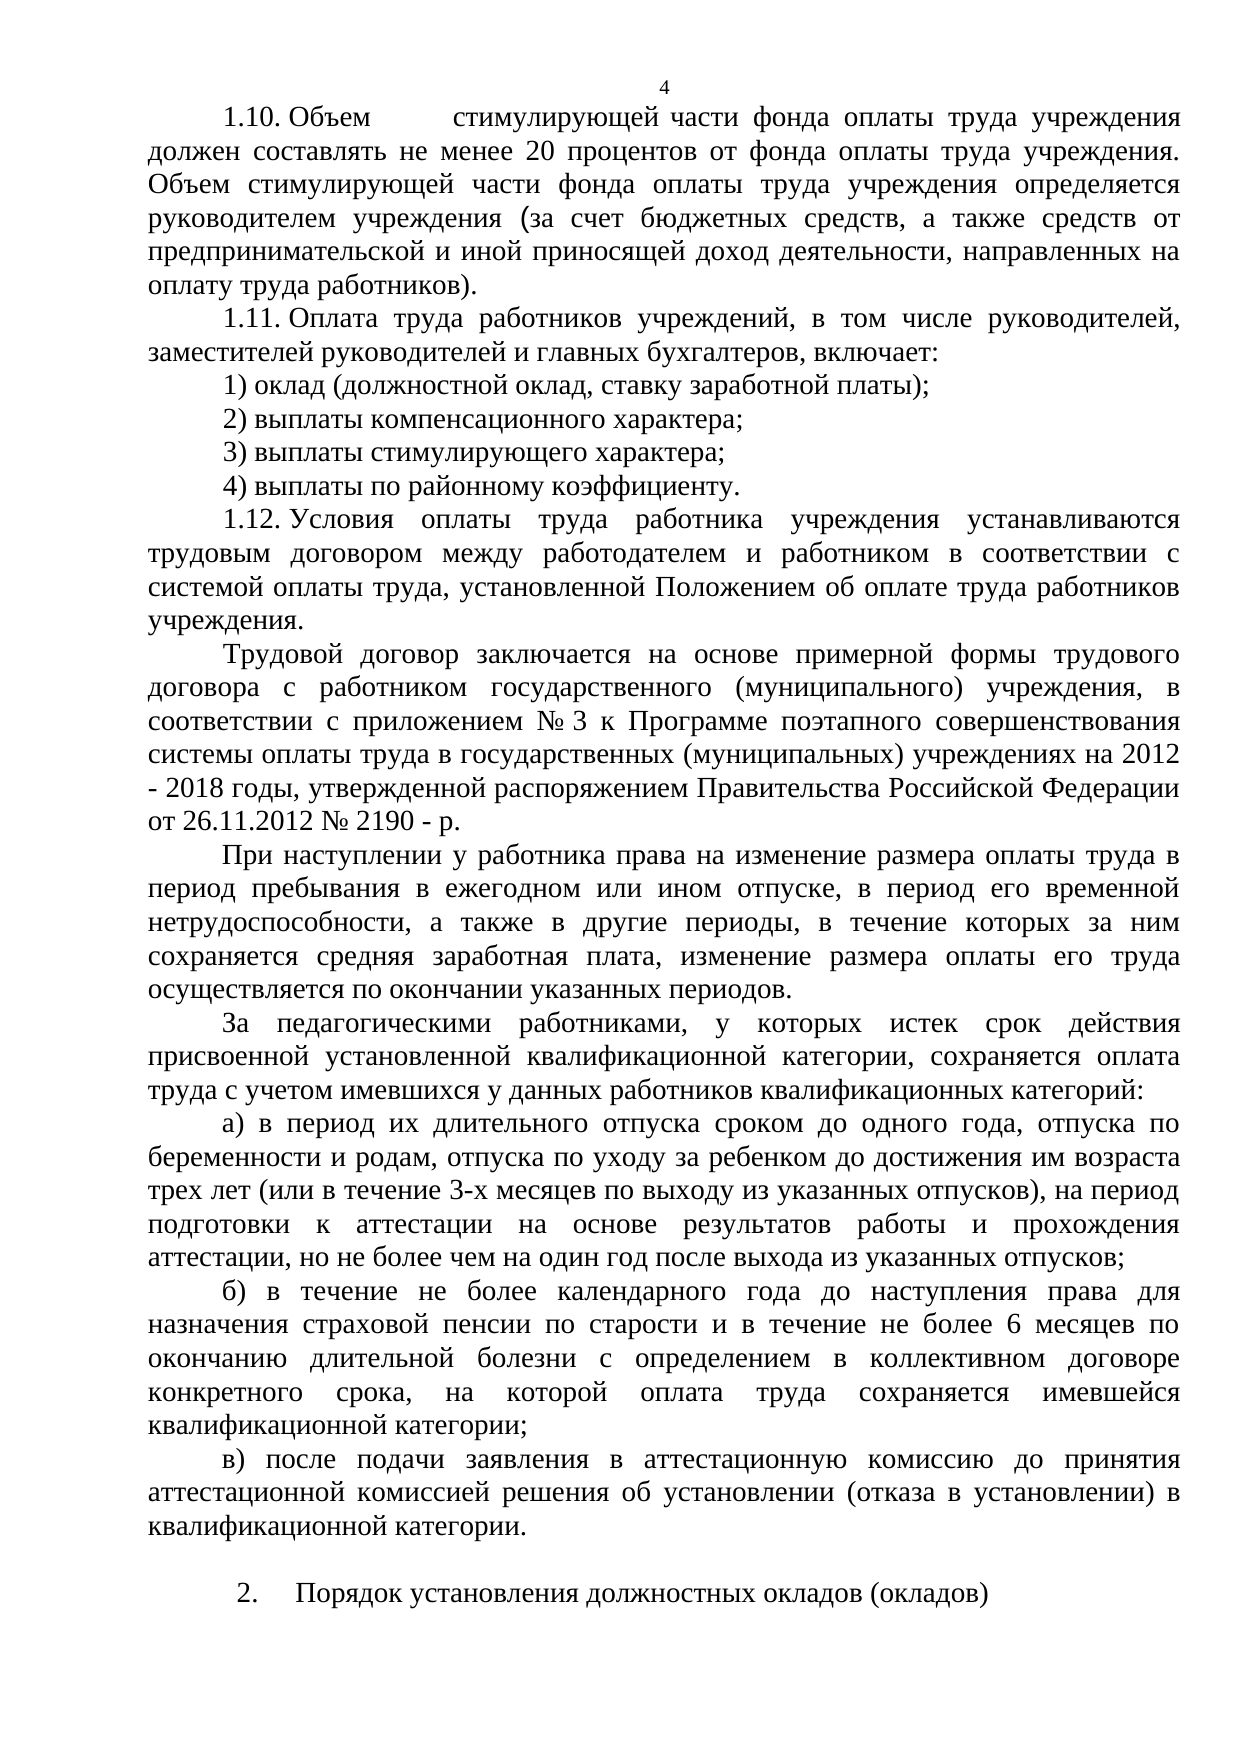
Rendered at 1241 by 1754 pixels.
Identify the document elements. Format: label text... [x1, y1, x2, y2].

text 1.10. Объем стимулирующей части фонда оплаты труда учреждения должен составлять не менее 20 процентов от фонда оплаты труда учреждения. Объем стимулирующей части фонда оплаты труда учреждения определяется руководителем учреждения (за счет бюджетных средств, а также средств от предпринимательской и иной приносящей доход деятельности, направленных на оплату труда работников). [148, 99, 1181, 300]
text 2) выплаты компенсационного характера; [148, 401, 1181, 434]
text За педагогическими работниками, у которых истек срок действия присвоенной установленной квалификационной категории, сохраняется оплата труда с учетом имевшихся у данных работников квалификационных категорий: [148, 1005, 1181, 1105]
text в) после подачи заявления в аттестационную комиссию до принятия аттестационной комиссией решения об установлении (отказа в установлении) в квалификационной категории. [148, 1441, 1181, 1541]
text 1.11. Оплата труда работников учреждений, в том числе руководителей, заместителей руководителей и главных бухгалтеров, включает: [148, 300, 1181, 367]
text 1) оклад (должностной оклад, ставку заработной платы); [148, 367, 1181, 401]
subtitle Порядок установления должностных окладов (окладов) [148, 1575, 1181, 1608]
text а) в период их длительного отпуска сроком до одного года, отпуска по беременности и родам, отпуска по уходу за ребенком до достижения им возраста трех лет (или в течение 3-х месяцев по выходу из указанных отпусков), на период подготовки к аттестации на основе результатов работы и прохождения аттестации, но не более чем на один год после выхода из указанных отпусков; [148, 1105, 1181, 1273]
text б) в течение не более календарного года до наступления права для назначения страховой пенсии по старости и в течение не более 6 месяцев по окончанию длительной болезни с определением в коллективном договоре конкретного срока, на которой оплата труда сохраняется имевшейся квалификационной категории; [148, 1273, 1181, 1441]
text 4) выплаты по районному коэффициенту. [148, 468, 1181, 502]
text Трудовой договор заключается на основе примерной формы трудового договора с работником государственного (муниципального) учреждения, в соответствии с приложением № 3 к Программе поэтапного совершенствования системы оплаты труда в государственных (муниципальных) учреждениях на 2012 - 2018 годы, утвержденной распоряжением Правительства Российской Федерации от 26.11.2012 № 2190 - р. [148, 636, 1181, 837]
text 3) выплаты стимулирующего характера; [148, 434, 1181, 468]
text При наступлении у работника права на изменение размера оплаты труда в период пребывания в ежегодном или ином отпуске, в период его временной нетрудоспособности, а также в другие периоды, в течение которых за ним сохраняется средняя заработная плата, изменение размера оплаты его труда осуществляется по окончании указанных периодов. [148, 837, 1181, 1005]
text 1.12. Условия оплаты труда работника учреждения устанавливаются трудовым договором между работодателем и работником в соответствии с системой оплаты труда, установленной Положением об оплате труда работников учреждения. [148, 502, 1181, 636]
